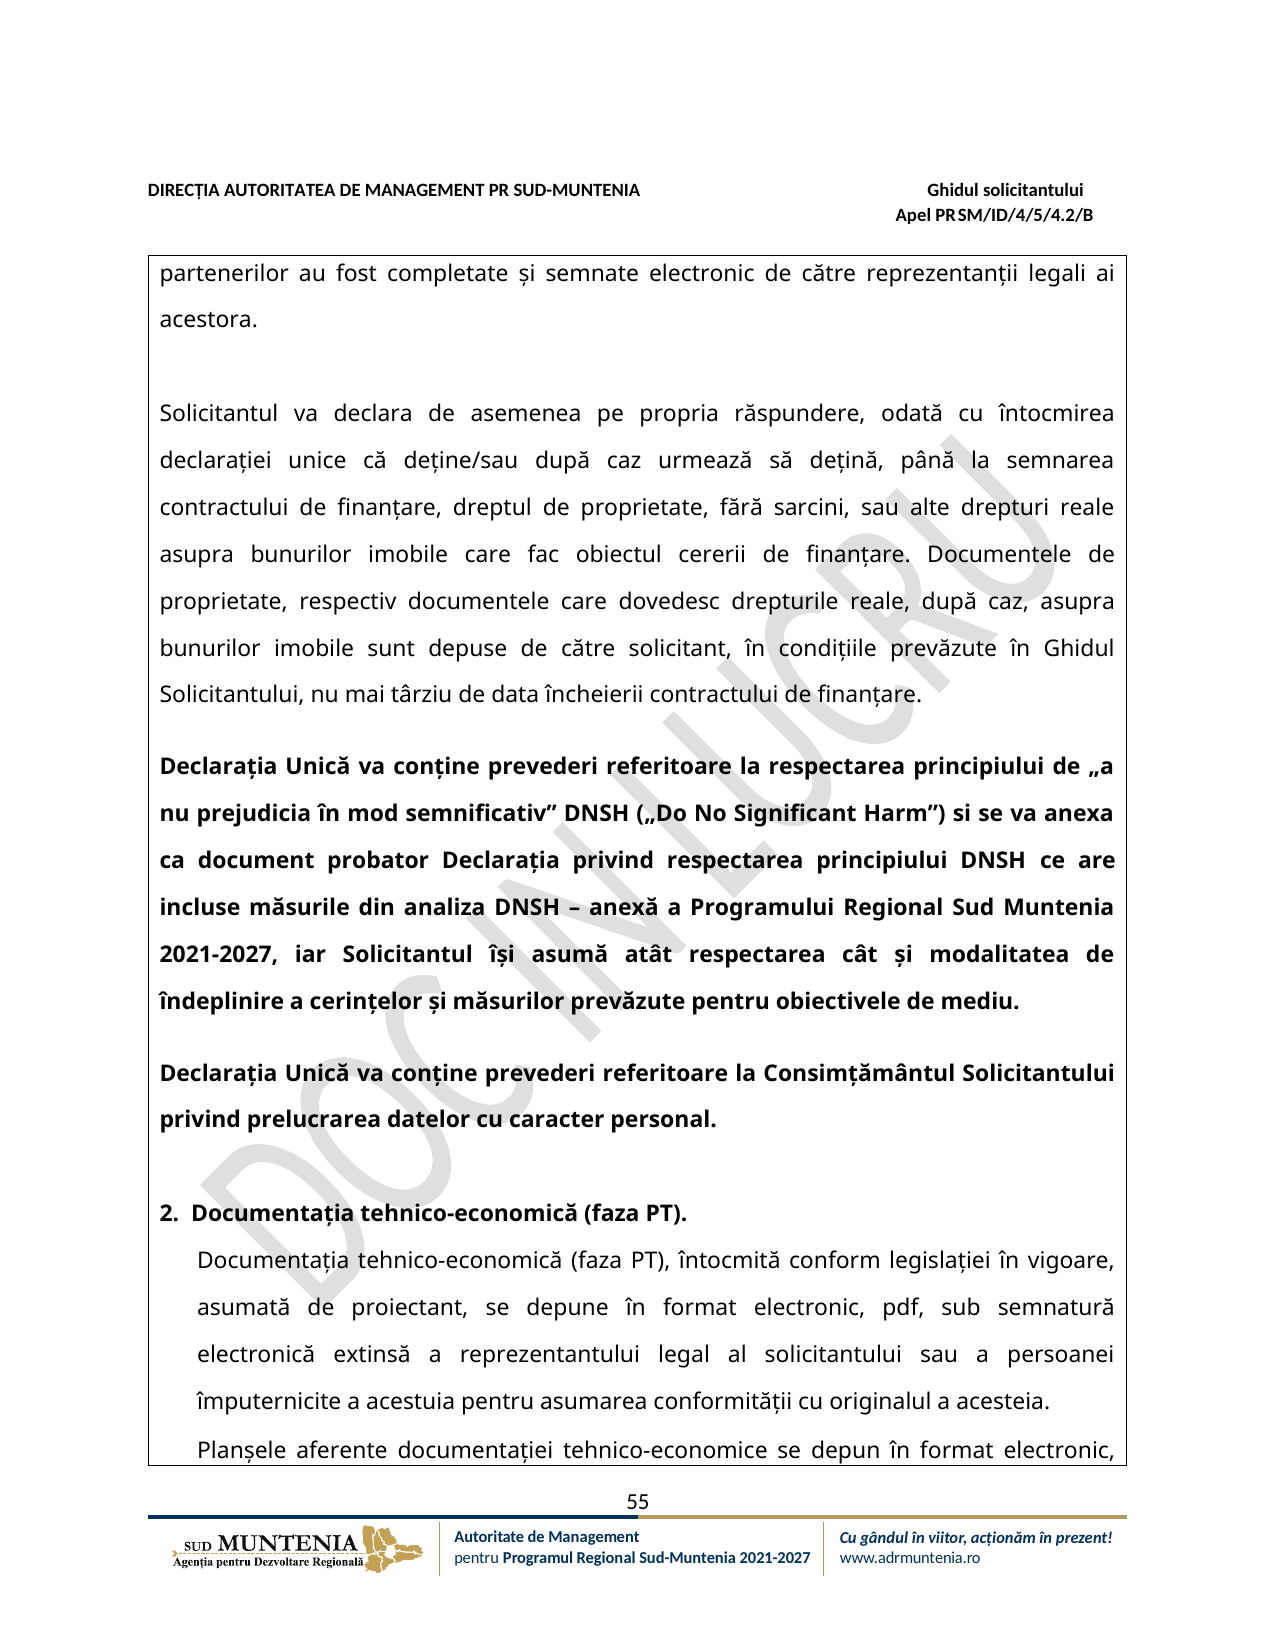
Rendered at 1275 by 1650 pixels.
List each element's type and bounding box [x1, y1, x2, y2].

table_header [149, 256, 1126, 1465]
